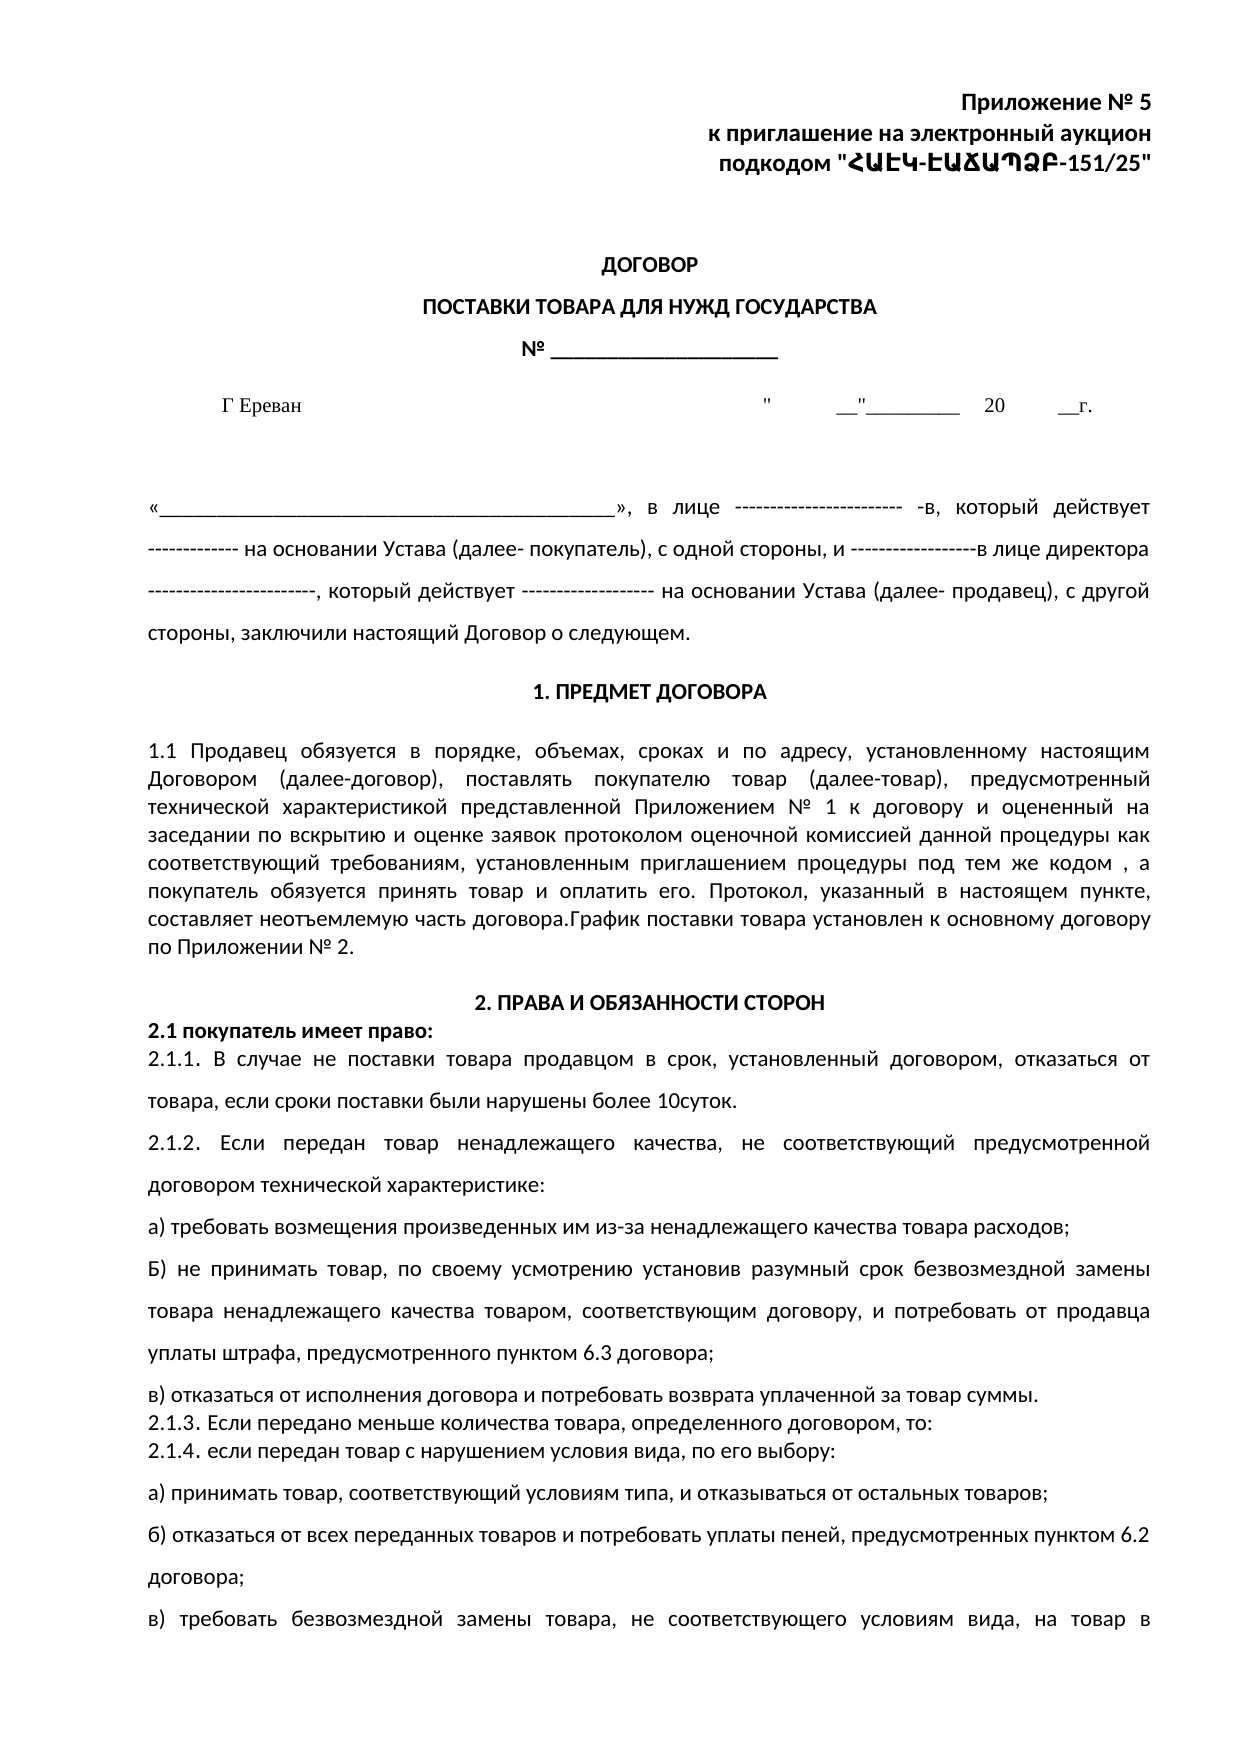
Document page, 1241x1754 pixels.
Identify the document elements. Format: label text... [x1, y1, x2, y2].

text № ____________________ [148, 334, 1152, 362]
list 2.1.4․ если передан товар с нарушением условия вида, по его выбору: [148, 1436, 1152, 1464]
table_header Г Ереван [136, 393, 620, 434]
text 1.1 Продавец обязуется в порядке, объемах, сроках и по адресу, установленному настоящим Договором (далее-договор), поставлять покупателю товар (далее-товар), предусмотренный технической характеристикой представленной Приложением № 1 к договору и оцененный на заседании по вскрытию и оценке заявок протоколом оценочной комиссией данной процедуры как соответствующий требованиям, установленным приглашением процедуры под тем же кодом , а покупатель обязуется принять товар и оплатить его. Протокол, указанный в настоящем пункте, составляет неотъемлемую часть договора.График поставки товара установлен к основному договору по Приложении № 2. [148, 736, 1152, 960]
text к приглашение на электронный аукцион [177, 117, 1152, 147]
text 2.1 покупатель имеет право: [148, 1016, 1152, 1044]
text ПОСТАВКИ ТОВАРА ДЛЯ НУЖД ГОСУДАРСТВА [148, 292, 1152, 321]
text в) отказаться от исполнения договора и потребовать возврата уплаченной за товар суммы. [148, 1380, 1152, 1408]
list 2.1.1․ В случае не поставки товара продавцом в срок, установленный договором, отказаться от товара, если сроки поставки были нарушены более 10суток. [148, 1044, 1152, 1114]
table_header " __"_________ 20 __г. [620, 393, 1104, 434]
list б) отказаться от всех переданных товаров и потребовать уплаты пеней, предусмотренных пунктом 6.2 договора; [148, 1520, 1152, 1590]
text 1. ПРЕДМЕТ ДОГОВОРА [148, 677, 1152, 705]
text Приложение № 5 [148, 86, 1152, 117]
list а) требовать возмещения произведенных им из-за ненадлежащего качества товара расходов; [148, 1212, 1152, 1240]
text ДОГОВОР [148, 251, 1152, 278]
text подкодом "ՀԱԷԿ-ԷԱՃԱՊՁԲ-151/25" [177, 147, 1152, 178]
list 2.1.2․ Если передан товар ненадлежащего качества, не соответствующий предусмотренной договором технической характеристике: [148, 1128, 1152, 1198]
text «________________________________________», в лице ------------------------ -в, который действует ------------- на основании Устава (далее- покупатель), с одной стороны, и ------------------в лице директора ------------------------, который действует ------------------- на основании Устава (далее- продавец), с другой стороны, заключили настоящий Договор о следующем. [148, 492, 1152, 646]
text 2.1.3․ Если передано меньше количества товара, определенного договором, то: [148, 1408, 1152, 1436]
list 2. ПРАВА И ОБЯЗАННОСТИ СТОРОН [148, 988, 1152, 1016]
list Б) не принимать товар, по своему усмотрению установив разумный срок безвозмездной замены товара ненадлежащего качества товаром, соответствующим договору, и потребовать от продавца уплаты штрафа, предусмотренного пунктом 6.3 договора; [148, 1254, 1152, 1366]
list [148, 1604, 1152, 1632]
list а) принимать товар, соответствующий условиям типа, и отказываться от остальных товаров; [148, 1478, 1152, 1506]
